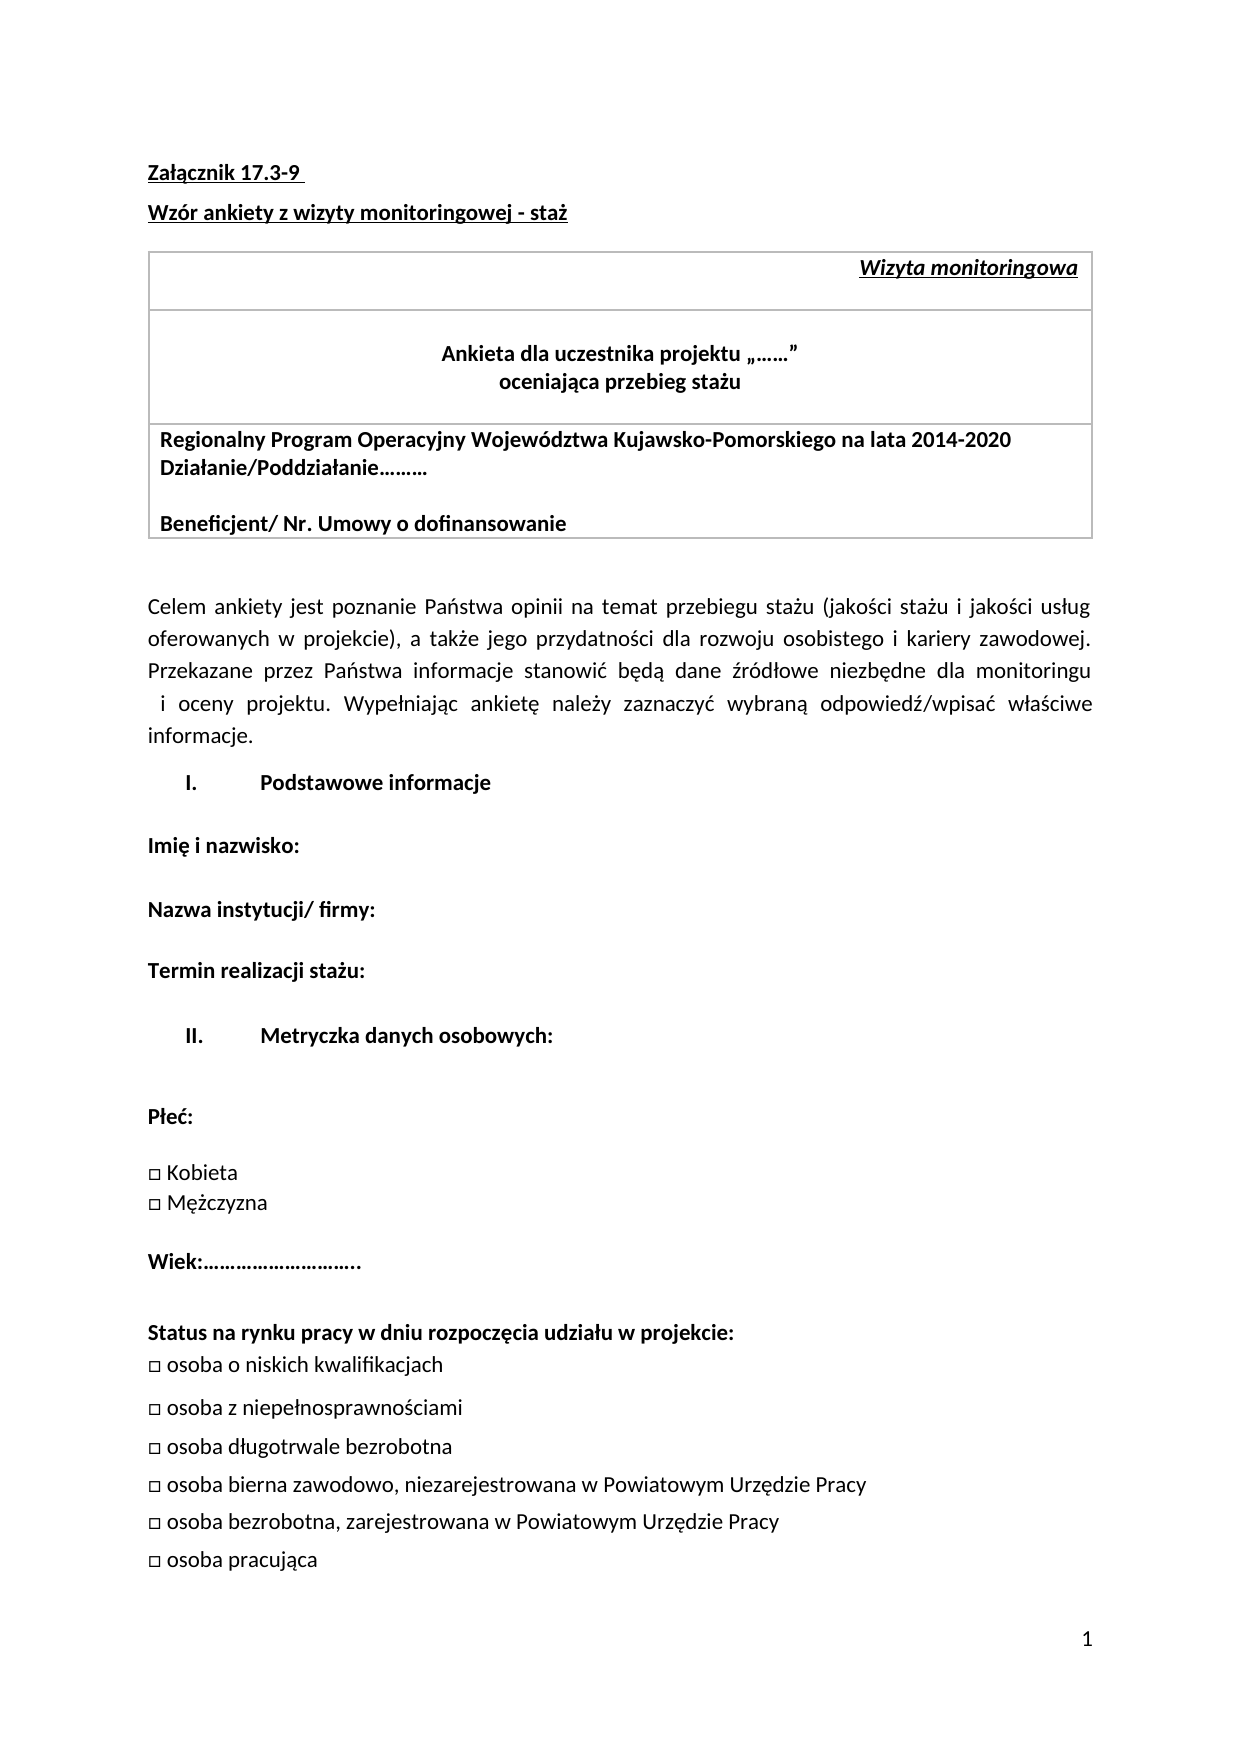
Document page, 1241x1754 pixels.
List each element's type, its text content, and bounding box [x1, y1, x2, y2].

table_cell Regionalny Program Operacyjny Województwa Kujawsko-Pomorskiego na lata 2014-2020 Działanie/Poddziałanie……… Beneficjent/ Nr. Umowy o dofinansowanie [150, 425, 1091, 537]
text □ osoba pracująca [148, 1537, 1093, 1575]
table_header Wizyta monitoringowa [150, 253, 1091, 309]
text Załącznik 17.3-9 [148, 160, 1093, 185]
text □ osoba długotrwale bezrobotna [148, 1425, 1093, 1462]
text Wiek:……………………….. [148, 1252, 1093, 1273]
list Podstawowe informacje [185, 774, 1093, 795]
table_cell Ankieta dla uczestnika projektu „……” oceniająca przebieg stażu [150, 311, 1091, 423]
text Status na rynku pracy w dniu rozpoczęcia udziału w projekcie: [148, 1318, 1093, 1346]
text Płeć: [148, 1108, 1093, 1128]
text □ osoba o niskich kwalifikacjach [148, 1351, 1093, 1379]
text □ osoba z niepełnosprawnościami [148, 1393, 1093, 1421]
text □ osoba bezrobotna, zarejestrowana w Powiatowym Urzędzie Pracy [148, 1500, 1093, 1537]
text Imię i nazwisko: [148, 837, 1093, 858]
text Celem ankiety jest poznanie Państwa opinii na temat przebiegu stażu (jakości stażu i jakości usług oferowanych w projekcie), a także jego przydatności dla rozwoju osobistego i kariery zawodowej. Przekazane przez Państwa informacje stanowić będą dane źródłowe niezbędne dla monitoringu i oceny projektu. Wypełniając ankietę należy zaznaczyć wybraną odpowiedź/wpisać właściwe informacje. [148, 592, 1093, 749]
text □ Kobieta [148, 1151, 1093, 1188]
list Metryczka danych osobowych: [185, 1027, 1093, 1048]
text Termin realizacji stażu: [148, 956, 1093, 984]
text □ osoba bierna zawodowo, niezarejestrowana w Powiatowym Urzędzie Pracy [148, 1462, 1093, 1500]
text □ Mężczyzna [148, 1188, 1093, 1216]
text Nazwa instytucji/ firmy: [148, 901, 1093, 921]
text Wzór ankiety z wizyty monitoringowej - staż [148, 198, 1093, 226]
